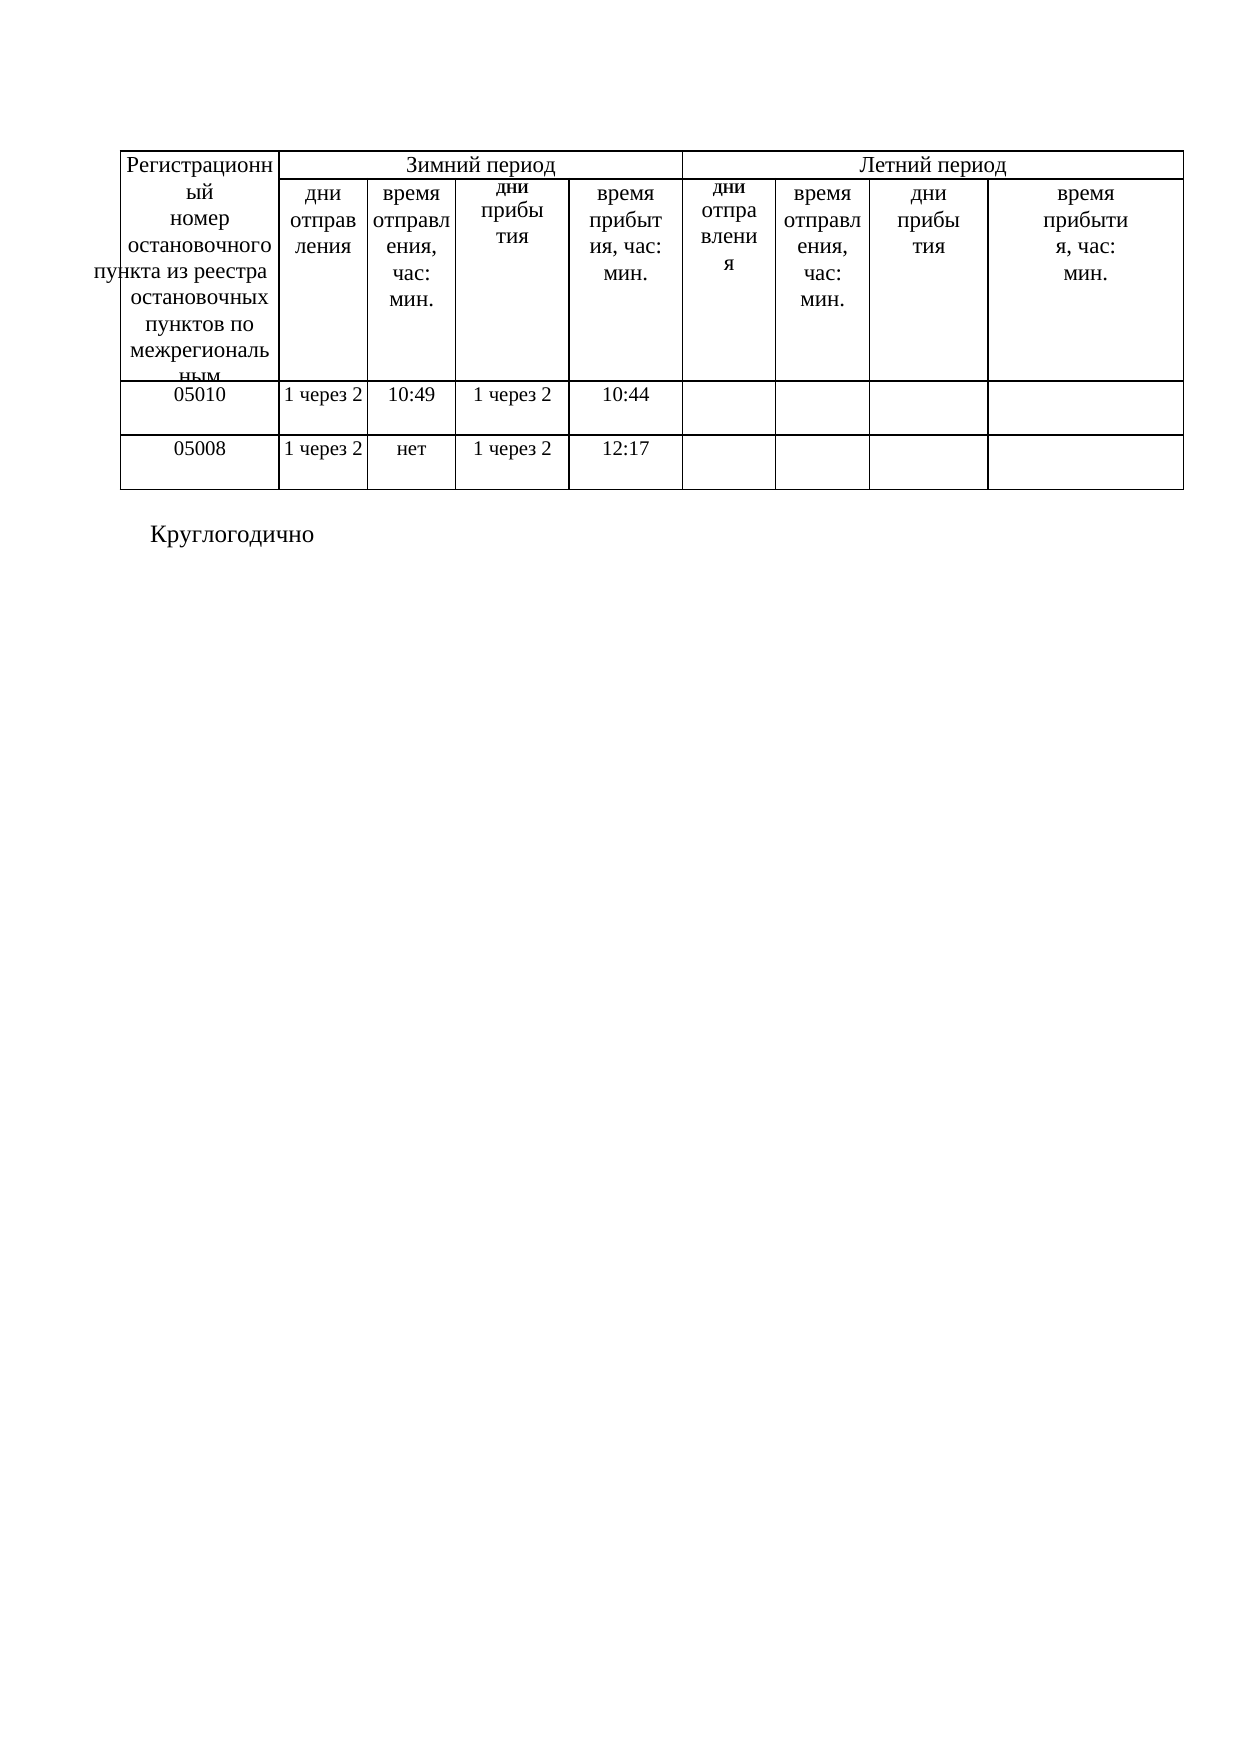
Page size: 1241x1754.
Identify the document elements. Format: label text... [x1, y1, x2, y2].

text Круглогодично [150, 519, 1090, 548]
table_cell 1 через 2 [456, 436, 568, 489]
table_cell 1 через 2 [280, 382, 367, 434]
table_cell 10:49 [368, 382, 455, 434]
table_cell 05010 [121, 382, 278, 434]
table_cell ДНИ прибы тия [456, 180, 568, 380]
table_cell дни отправ ления [280, 180, 367, 380]
table_cell [683, 436, 775, 489]
table_cell 1 через 2 [280, 436, 367, 489]
table_cell [776, 436, 869, 489]
table_cell [870, 436, 987, 489]
table_cell [870, 382, 987, 434]
table_cell ДНИ отпра влени я [683, 180, 775, 380]
table_cell нет [368, 436, 455, 489]
table_cell [989, 382, 1183, 434]
table_cell время прибыт ия, час: мин. [570, 180, 682, 380]
table_cell время отправл ения, час: мин. [368, 180, 455, 380]
table_cell [989, 436, 1183, 489]
table_cell 10:44 [570, 382, 682, 434]
table_header Летний период [683, 152, 1183, 178]
table_cell 12:17 [570, 436, 682, 489]
table_header Зимний период [280, 152, 682, 178]
table_cell время отправл ения, час: мин. [776, 180, 869, 380]
table_cell 05008 [121, 436, 278, 489]
table_cell [776, 382, 869, 434]
table_cell 1 через 2 [456, 382, 568, 434]
table_cell время прибыти я, час: мин. [989, 180, 1183, 380]
table_cell [683, 382, 775, 434]
table_cell дни прибы тия [870, 180, 987, 380]
table_header Регистрационный номер остановочного пункта из реестра остановочных пунктов по межрегиональным маршрутам регулярных перевозок [121, 152, 278, 380]
